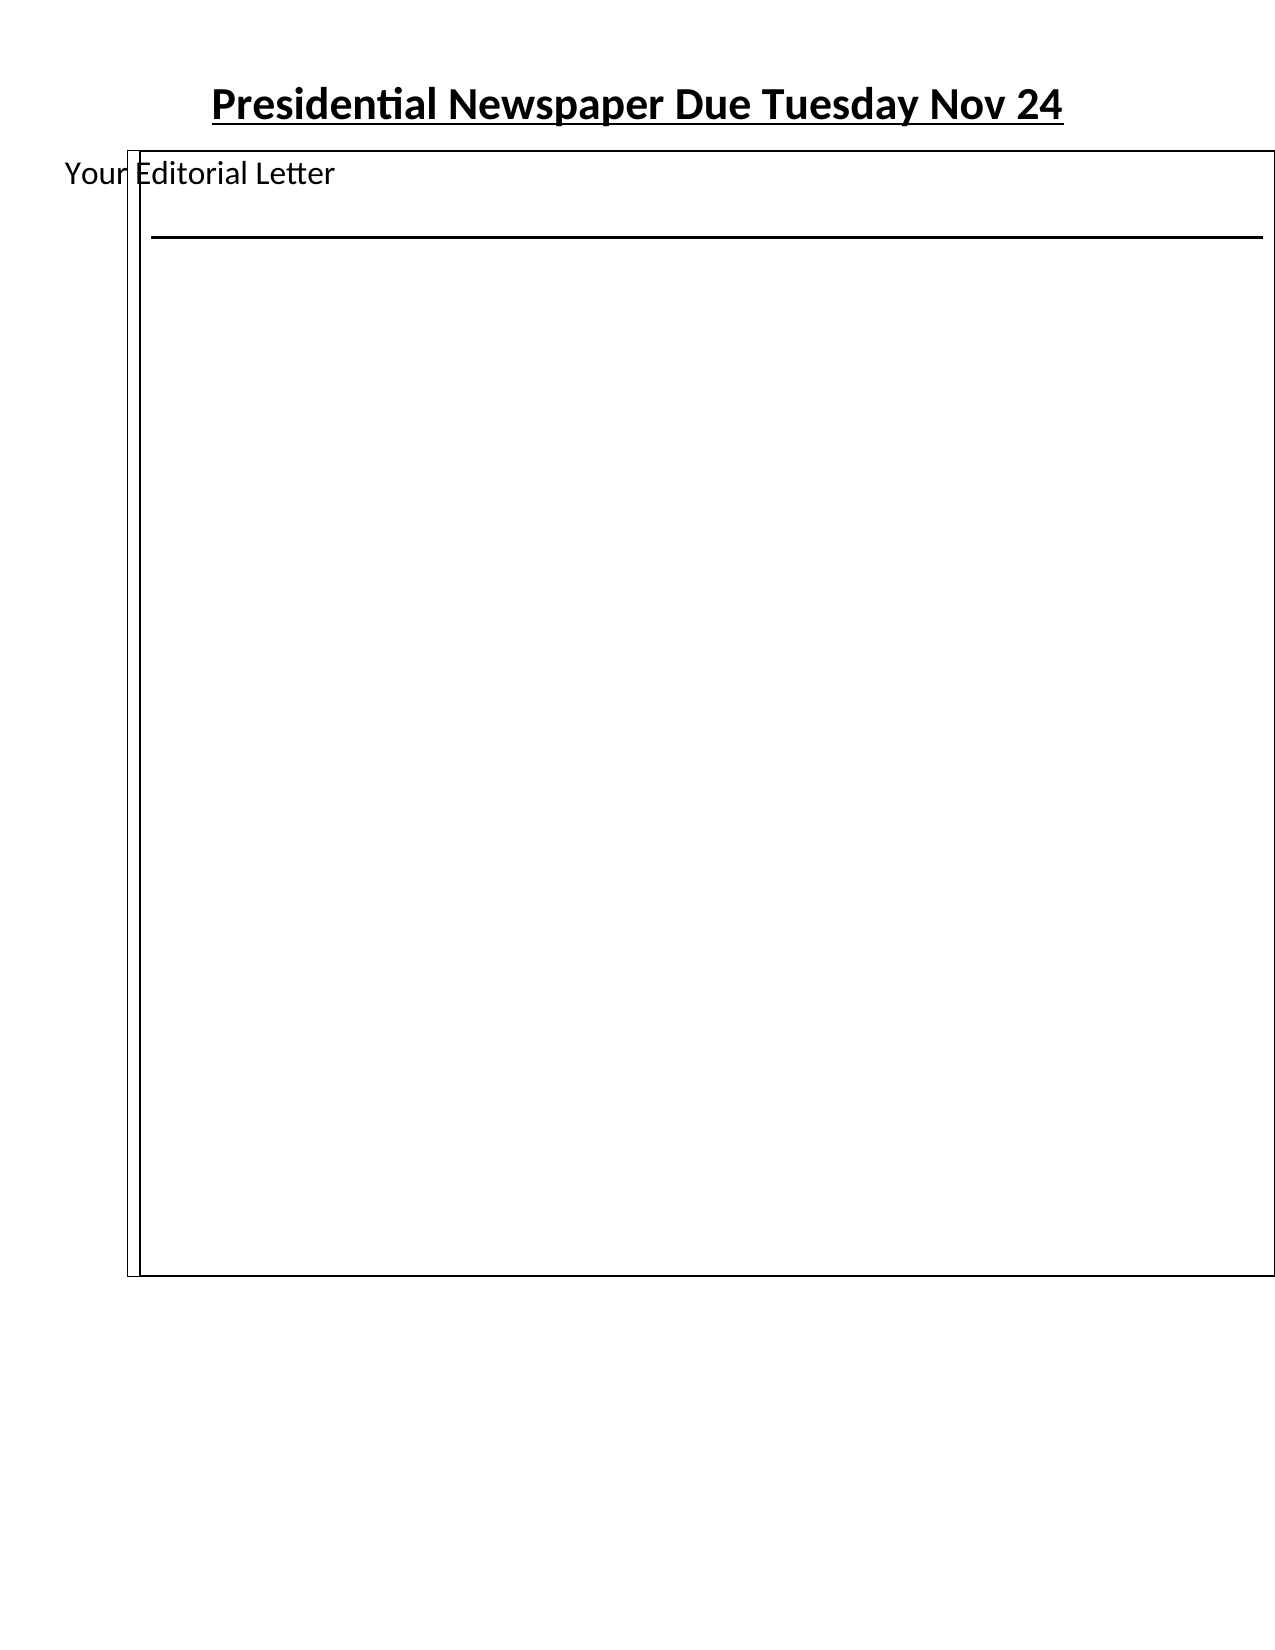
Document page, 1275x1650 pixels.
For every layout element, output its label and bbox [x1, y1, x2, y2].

table_cell [141, 152, 1274, 1275]
table_cell [128, 151, 139, 1276]
